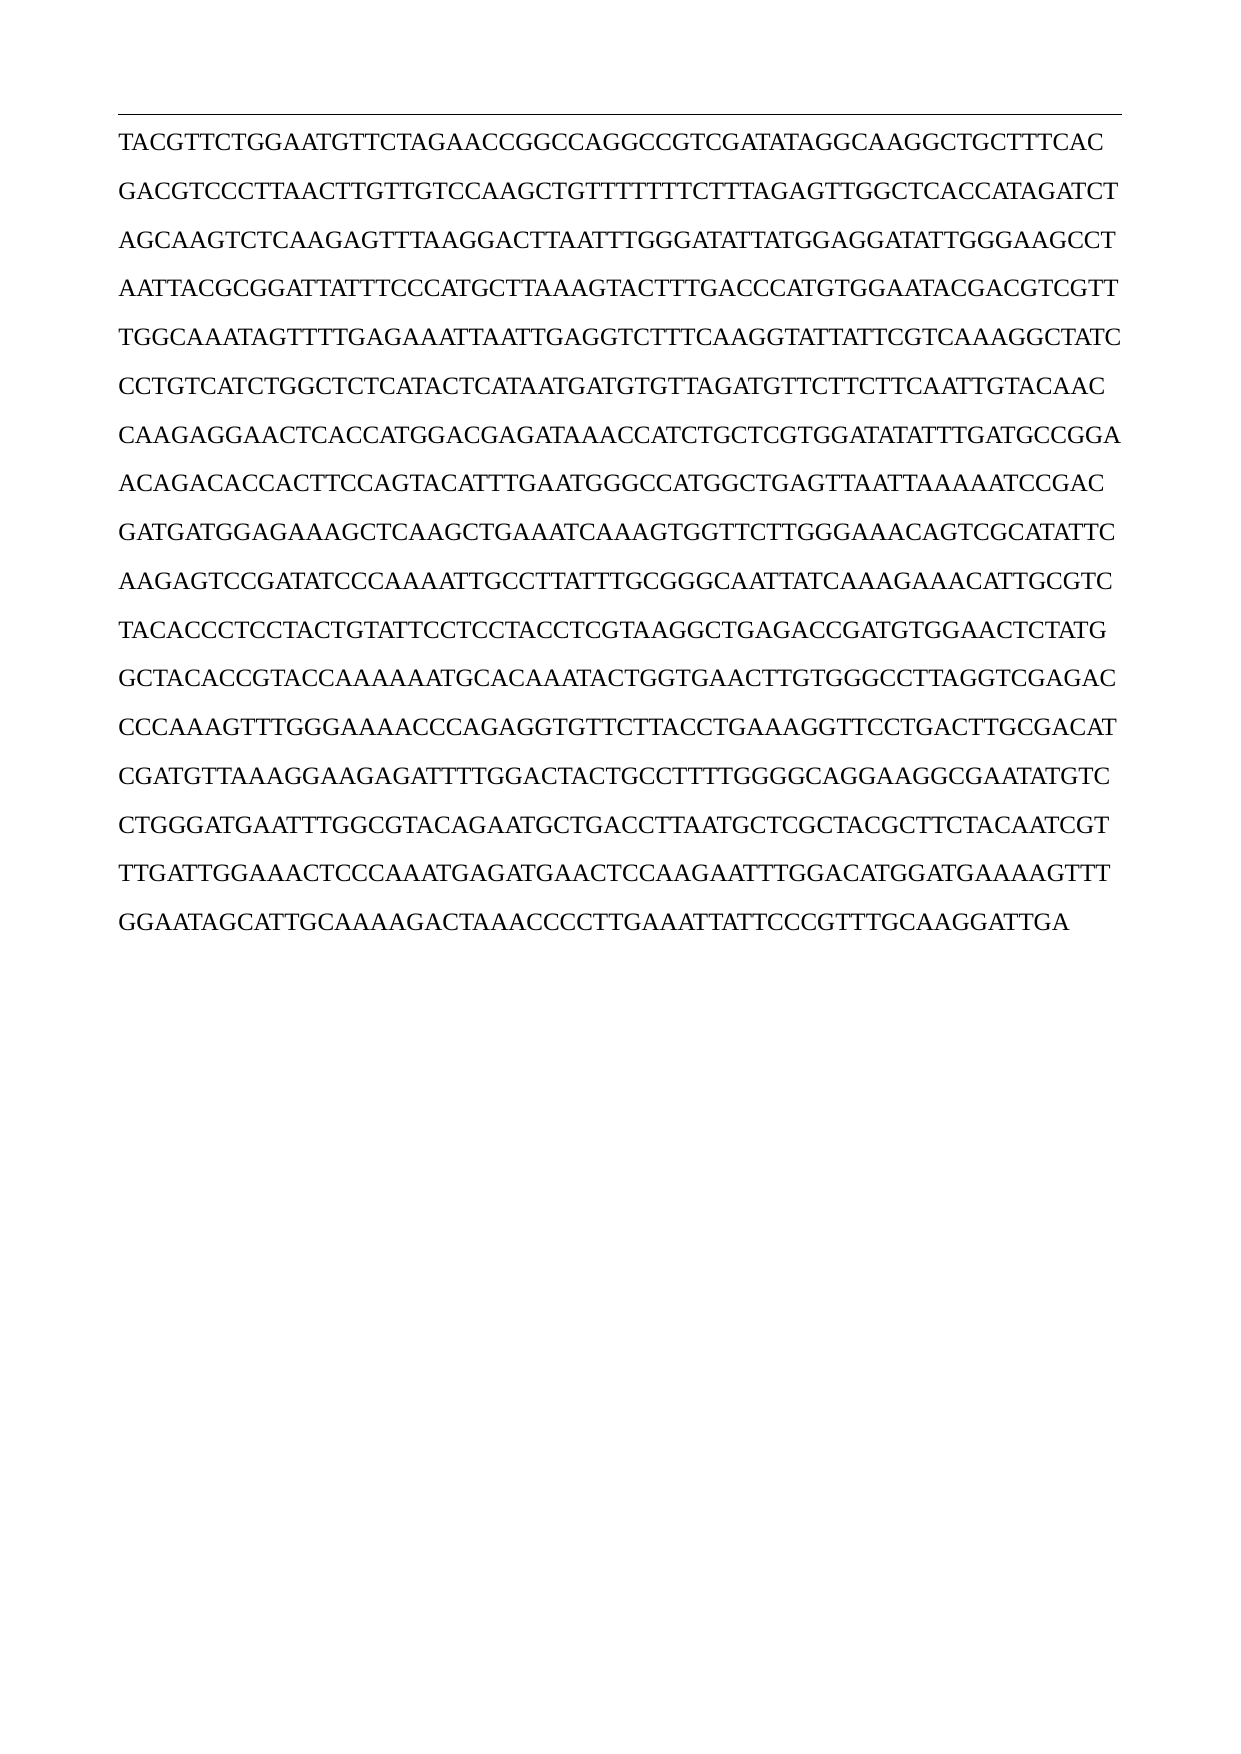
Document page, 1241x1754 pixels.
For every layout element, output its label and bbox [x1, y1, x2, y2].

text [118, 125, 1122, 938]
